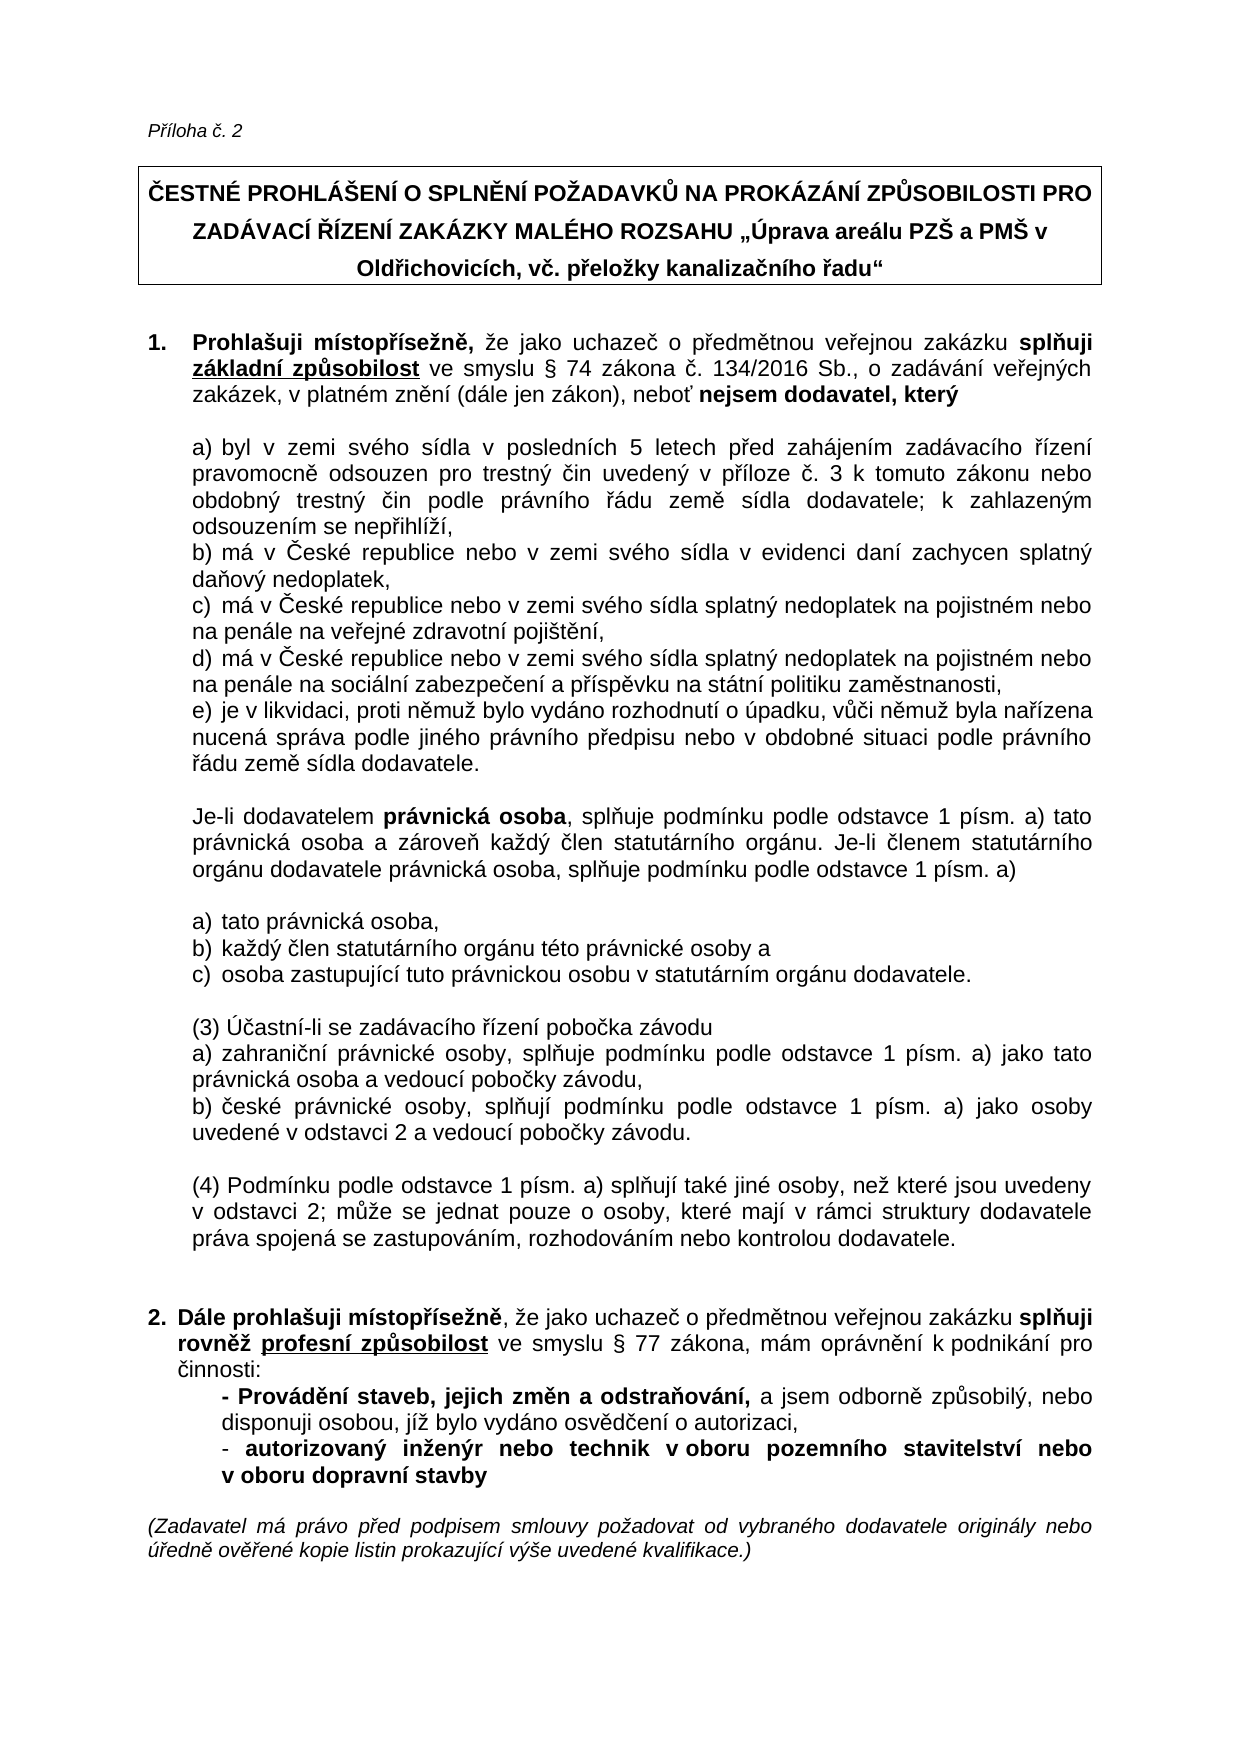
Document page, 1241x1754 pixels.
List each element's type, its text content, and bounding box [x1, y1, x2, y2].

list Dále prohlašuji místopřísežně, že jako uchazeč o předmětnou veřejnou zakázku splňuji rovněž profesní způsobilost ve smyslu § 77 zákona, mám oprávnění k podnikání pro činnosti: [148, 1303, 1093, 1383]
list Prohlašuji místopřísežně, že jako uchazeč o předmětnou veřejnou zakázku splňuji základní způsobilost ve smyslu § 74 zákona č. 134/2016 Sb., o zadávání veřejných zakázek, v platném znění (dále jen zákon), neboť nejsem dodavatel, který [148, 328, 1093, 407]
text - autorizovaný inženýr nebo technik v oboru pozemního stavitelství nebo v oboru dopravní stavby [221, 1435, 1093, 1488]
text a) tato právnická osoba, [192, 908, 1093, 934]
text (Zadavatel má právo před podpisem smlouvy požadovat od vybraného dodavatele originály nebo úředně ověřené kopie listin prokazující výše uvedené kvalifikace.) [148, 1514, 1093, 1562]
text (4) Podmínku podle odstavce 1 písm. a) splňují také jiné osoby, než které jsou uvedeny v odstavci 2; může se jednat pouze o osoby, které mají v rámci struktury dodavatele práva spojená se zastupováním, rozhodováním nebo kontrolou dodavatele. [192, 1172, 1093, 1251]
text Příloha č. 2 [148, 103, 1093, 141]
text c) má v České republice nebo v zemi svého sídla splatný nedoplatek na pojistném nebo na penále na veřejné zdravotní pojištění, [192, 592, 1093, 645]
subtitle ČESTNÉ PROHLÁŠENÍ O SPLNĚNÍ POŽADAVKŮ NA PROKÁZÁNÍ ZPŮSOBILOSTI PRO ZADÁVACÍ ŘÍZENÍ ZAKÁZKY MALÉHO ROZSAHU „Úprava areálu PZŠ a PMŠ v Oldřichovicích, vč. přeložky kanalizačního řadu“ [139, 167, 1101, 284]
text d) má v České republice nebo v zemi svého sídla splatný nedoplatek na pojistném nebo na penále na sociální zabezpečení a příspěvku na státní politiku zaměstnanosti, [192, 645, 1093, 697]
text Je-li dodavatelem právnická osoba, splňuje podmínku podle odstavce 1 písm. a) tato právnická osoba a zároveň každý člen statutárního orgánu. Je-li členem statutárního orgánu dodavatele právnická osoba, splňuje podmínku podle odstavce 1 písm. a) [192, 803, 1093, 882]
text b) každý člen statutárního orgánu této právnické osoby a [192, 934, 1093, 961]
text - Provádění staveb, jejich změn a odstraňování, a jsem odborně způsobilý, nebo disponuji osobou, jíž bylo vydáno osvědčení o autorizaci, [221, 1383, 1093, 1435]
text b) má v České republice nebo v zemi svého sídla v evidenci daní zachycen splatný daňový nedoplatek, [192, 539, 1093, 592]
text b) české právnické osoby, splňují podmínku podle odstavce 1 písm. a) jako osoby uvedené v odstavci 2 a vedoucí pobočky závodu. [192, 1093, 1093, 1145]
text a) byl v zemi svého sídla v posledních 5 letech před zahájením zadávacího řízení pravomocně odsouzen pro trestný čin uvedený v příloze č. 3 k tomuto zákonu nebo obdobný trestný čin podle právního řádu země sídla dodavatele; k zahlazeným odsouzením se nepřihlíží, [192, 434, 1093, 539]
text c) osoba zastupující tuto právnickou osobu v statutárním orgánu dodavatele. [192, 961, 1093, 987]
text (3) Účastní-li se zadávacího řízení pobočka závodu [192, 1014, 1093, 1040]
text a) zahraniční právnické osoby, splňuje podmínku podle odstavce 1 písm. a) jako tato právnická osoba a vedoucí pobočky závodu, [192, 1040, 1093, 1093]
text e) je v likvidaci, proti němuž bylo vydáno rozhodnutí o úpadku, vůči němuž byla nařízena nucená správa podle jiného právního předpisu nebo v obdobné situaci podle právního řádu země sídla dodavatele. [192, 697, 1093, 776]
